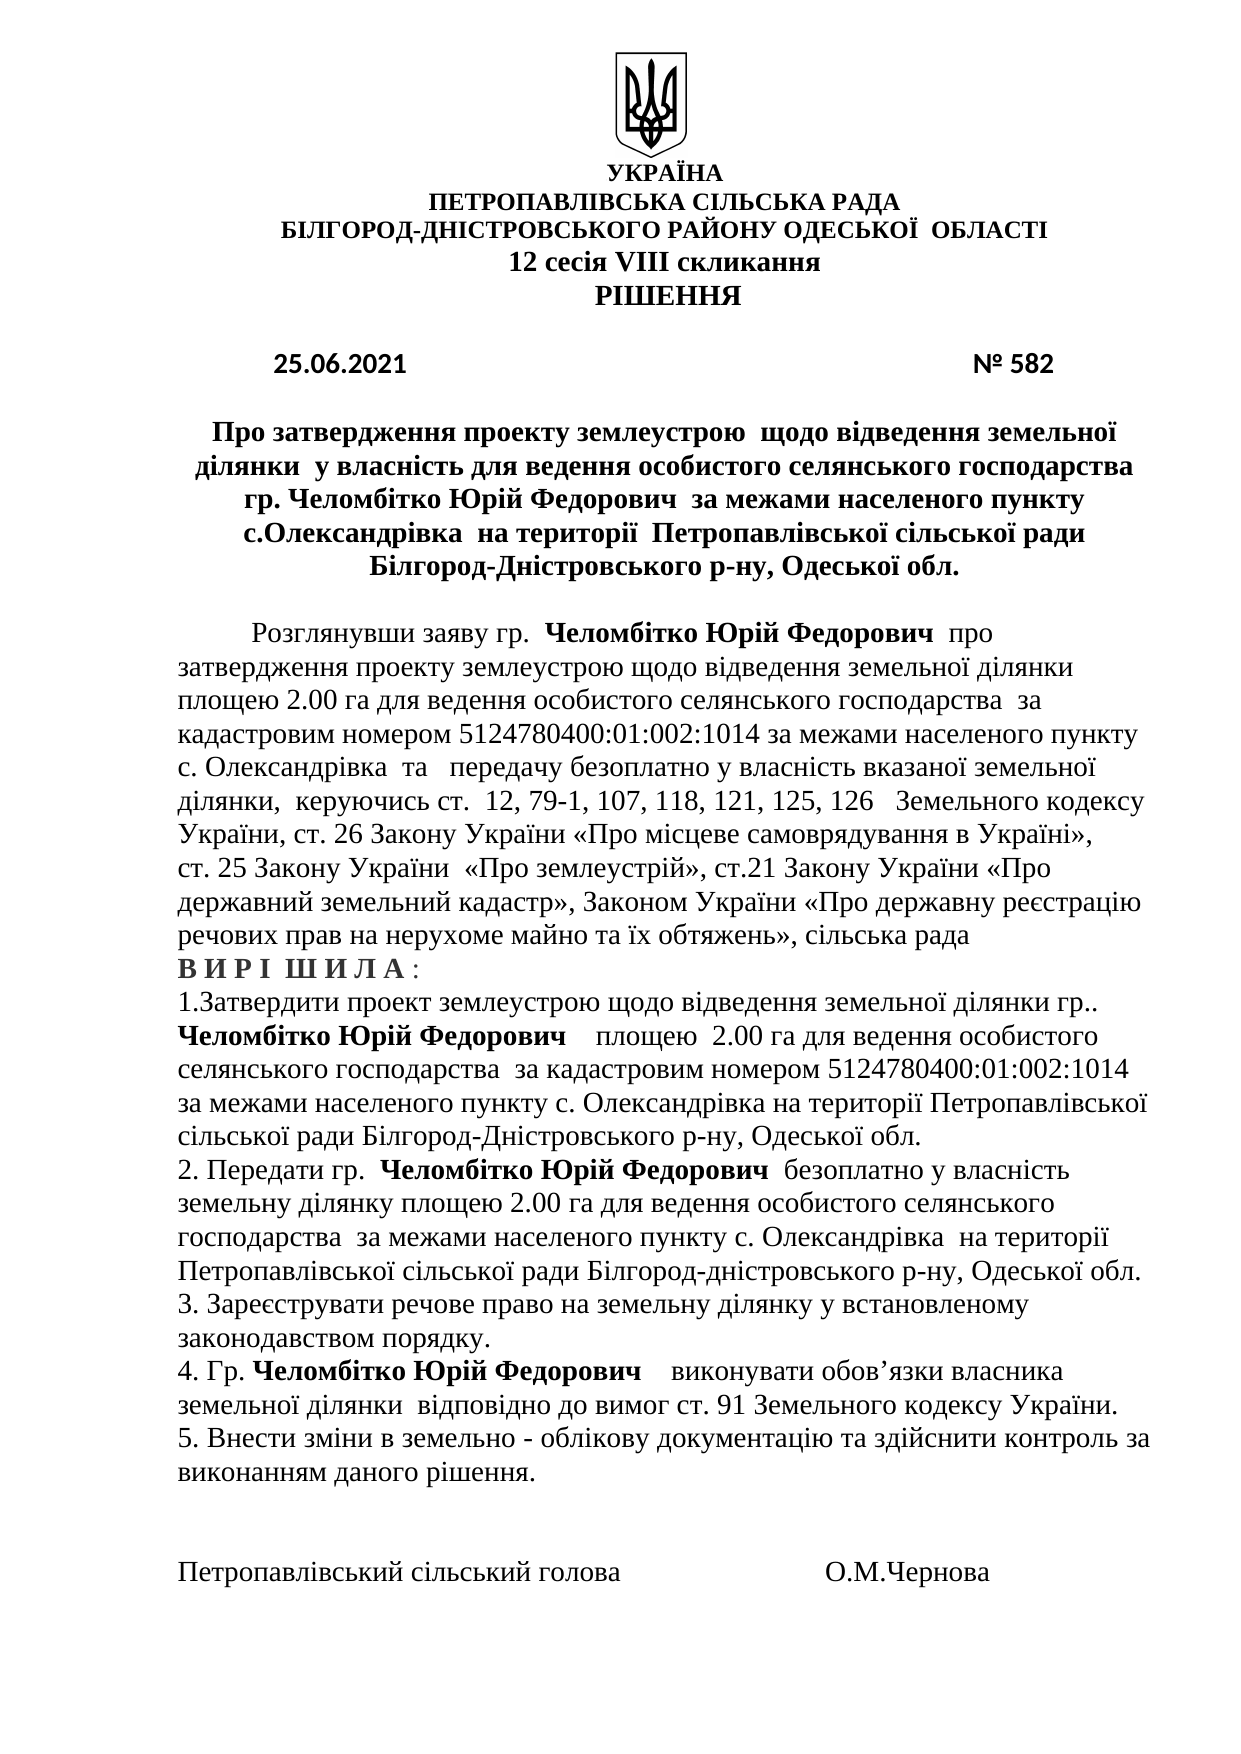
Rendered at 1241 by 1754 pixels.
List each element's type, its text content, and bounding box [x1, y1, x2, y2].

text ПЕТРОПАВЛІВСЬКА СІЛЬСЬКА РАДА [177, 187, 1152, 216]
text БІЛГОРОД-ДНІСТРОВСЬКОГО РАЙОНУ ОДЕСЬКОЇ ОБЛАСТІ [177, 216, 1152, 244]
picture [614, 51, 688, 158]
text Про затвердження проекту землеустрою щодо відведення земельної ділянки у власність для ведення особистого селянського господарства [177, 414, 1152, 481]
text 5. Внести зміни в земельно - облікову документацію та здійснити контроль за виконанням даного рішення. [177, 1420, 1152, 1487]
text 4. Гр. Челомбітко Юрій Федорович виконувати обов’язки власника земельної ділянки відповідно до вимог ст. 91 Земельного кодексу України. [177, 1353, 1152, 1420]
text Петропавлівський сільський голова О.М.Чернова [177, 1554, 1152, 1588]
text 12 сесія VІІІ скликання [177, 244, 1152, 278]
text 2. Передати гр. Челомбітко Юрій Федорович безоплатно у власність земельну ділянку площею 2.00 га для ведення особистого селянського господарства за межами населеного пункту с. Олександрівка на території Петропавлівської сільської ради Білгород-дністровського р-ну, Одеської обл. [177, 1152, 1152, 1286]
text гр. Челомбітко Юрій Федорович за межами населеного пункту с.Олександрівка на території Петропавлівської сільської ради Білгород-Дністровського р-ну, Одеської обл. [177, 481, 1152, 582]
text 3. Зареєструвати речове право на земельну ділянку у встановленому законодавством порядку. [177, 1286, 1152, 1353]
text ‘УКРАЇНА [177, 89, 1152, 187]
text В И Р І Ш И Л А : [177, 951, 1152, 984]
text 1.Затвердити проект землеустрою щодо відведення земельної ділянки гр.. Челомбітко Юрій Федорович площею 2.00 га для ведення особистого селянського господарства за кадастровим номером 5124780400:01:002:1014 за межами населеного пункту с. Олександрівка на території Петропавлівської сільської ради Білгород-Дністровського р-ну, Одеської обл. [177, 984, 1152, 1152]
text РІШЕННЯ [177, 278, 1152, 311]
text Розглянувши заяву гр. Челомбітко Юрій Федорович про затвердження проекту землеустрою щодо відведення земельної ділянки площею 2.00 га для ведення особистого селянського господарства за кадастровим номером 5124780400:01:002:1014 за межами населеного пункту с. Олександрівка та передачу безоплатно у власність вказаної земельної ділянки, керуючись ст. 12, 79-1, 107, 118, 121, 125, 126 Земельного кодексу України, ст. 26 Закону України «Про місцеве самоврядування в Україні», [177, 615, 1152, 850]
text ст. 25 Закону України «Про землеустрій», ст.21 Закону України «Про державний земельний кадастр», Законом України «Про державну реєстрацію речових прав на нерухоме майно та їх обтяжень», сільська рада [177, 850, 1152, 951]
text 25.06.2021 № 582 [177, 345, 1152, 381]
